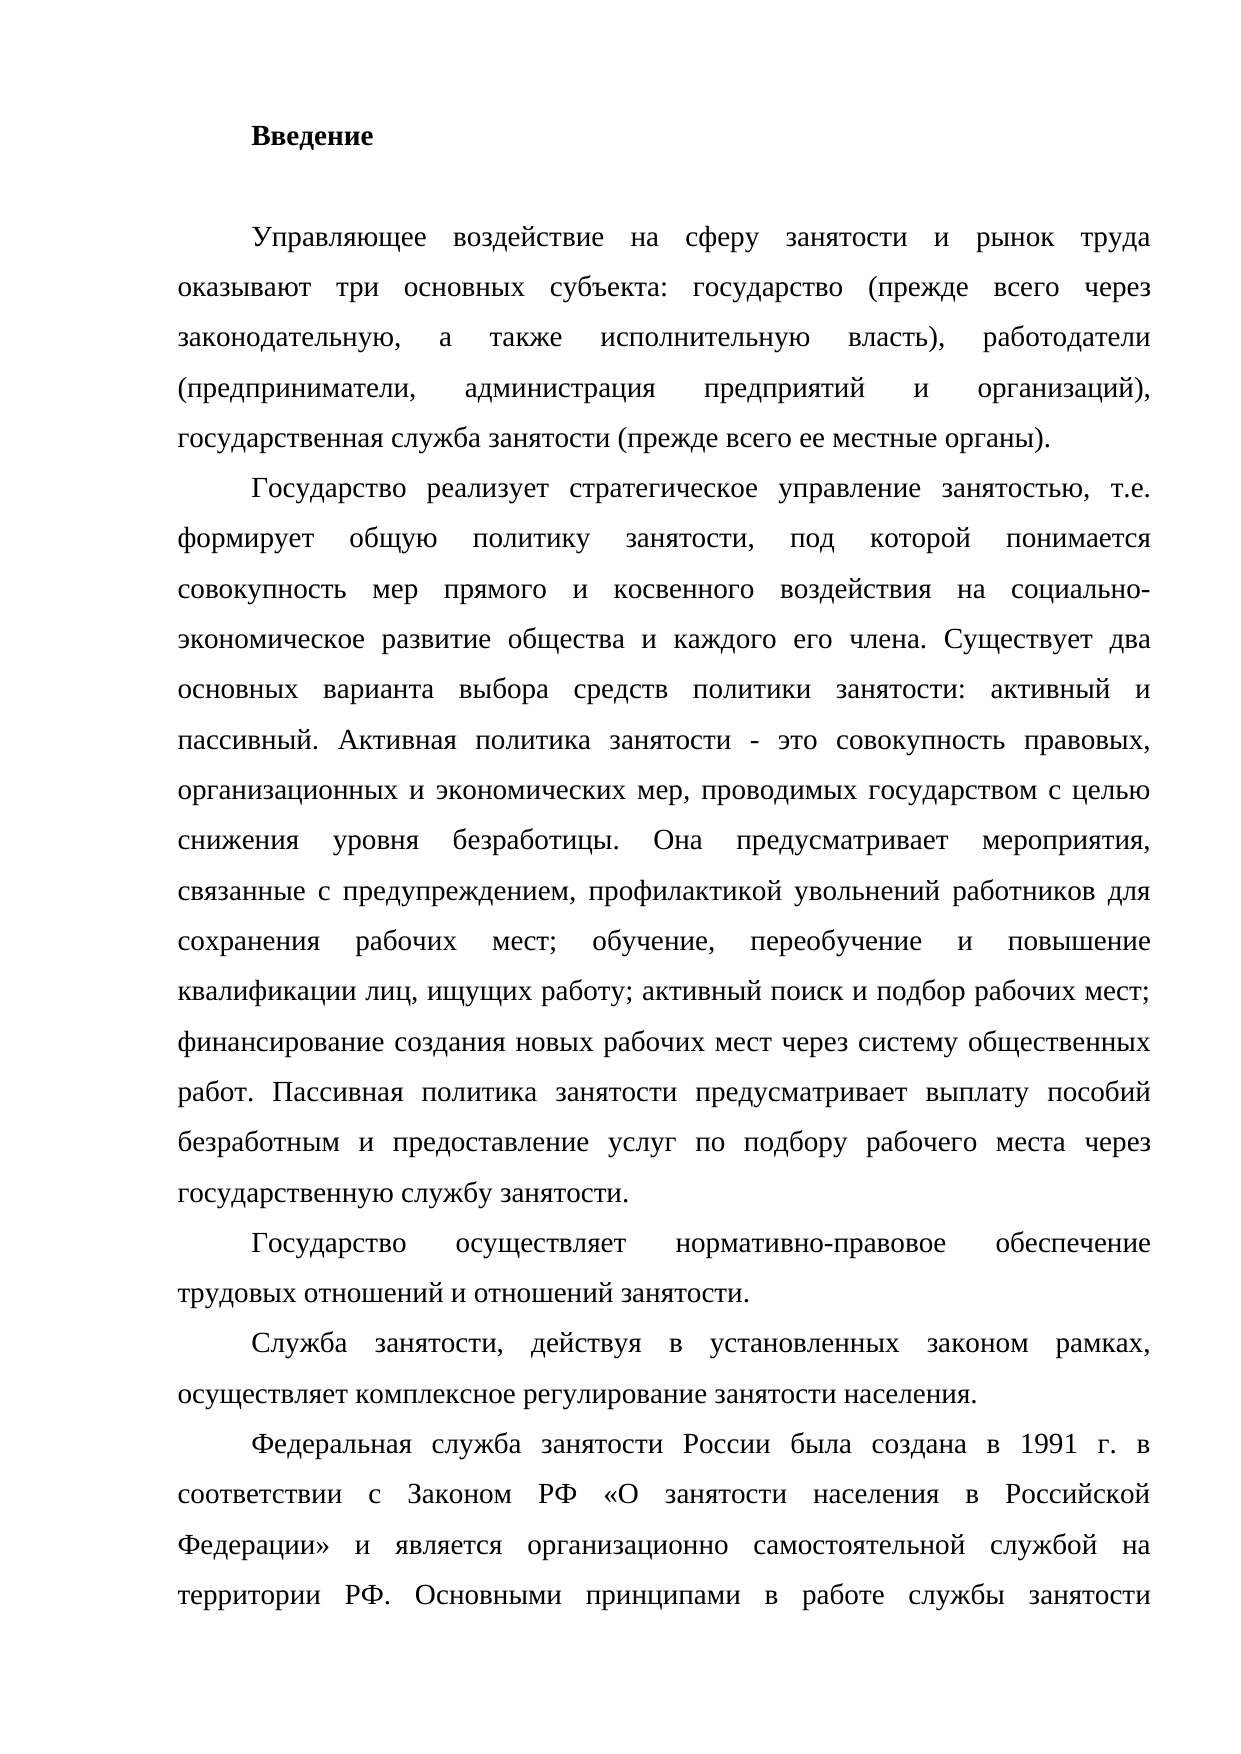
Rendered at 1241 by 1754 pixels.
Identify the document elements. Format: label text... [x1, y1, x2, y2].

text Управляющее воздействие на сферу занятости и рынок труда оказывают три основных субъекта: государство (прежде всего через законодательную, а также исполнительную власть), работодатели (предприниматели, администрация предприятий и организаций), государственная служба занятости (прежде всего ее местные органы). [177, 219, 1152, 453]
text Государство реализует стратегическое управление занятостью, т.е. формирует общую политику занятости, под которой понимается совокупность мер прямого и косвенного воздействия на социально-экономическое развитие общества и каждого его члена. Существует два основных варианта выбора средств политики занятости: активный и пассивный. Активная политика занятости - это совокупность правовых, организационных и экономических мер, проводимых государством с целью снижения уровня безработицы. Она предусматривает мероприятия, связанные с предупреждением, профилактикой увольнений работников для сохранения рабочих мест; обучение, переобучение и повышение квалификации лиц, ищущих работу; активный поиск и подбор рабочих мест; финансирование создания новых рабочих мест через систему общественных работ. Пассивная политика занятости предусматривает выплату пособий безработным и предоставление услуг по подбору рабочего места через государственную службу занятости. [177, 470, 1152, 1208]
text Служба занятости, действуя в установленных законом рамках, осуществляет комплексное регулирование занятости населения. [177, 1326, 1152, 1409]
text Введение [177, 118, 1152, 152]
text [177, 1426, 1152, 1611]
text Государство осуществляет нормативно-правовое обеспечение трудовых отношений и отношений занятости. [177, 1225, 1152, 1309]
